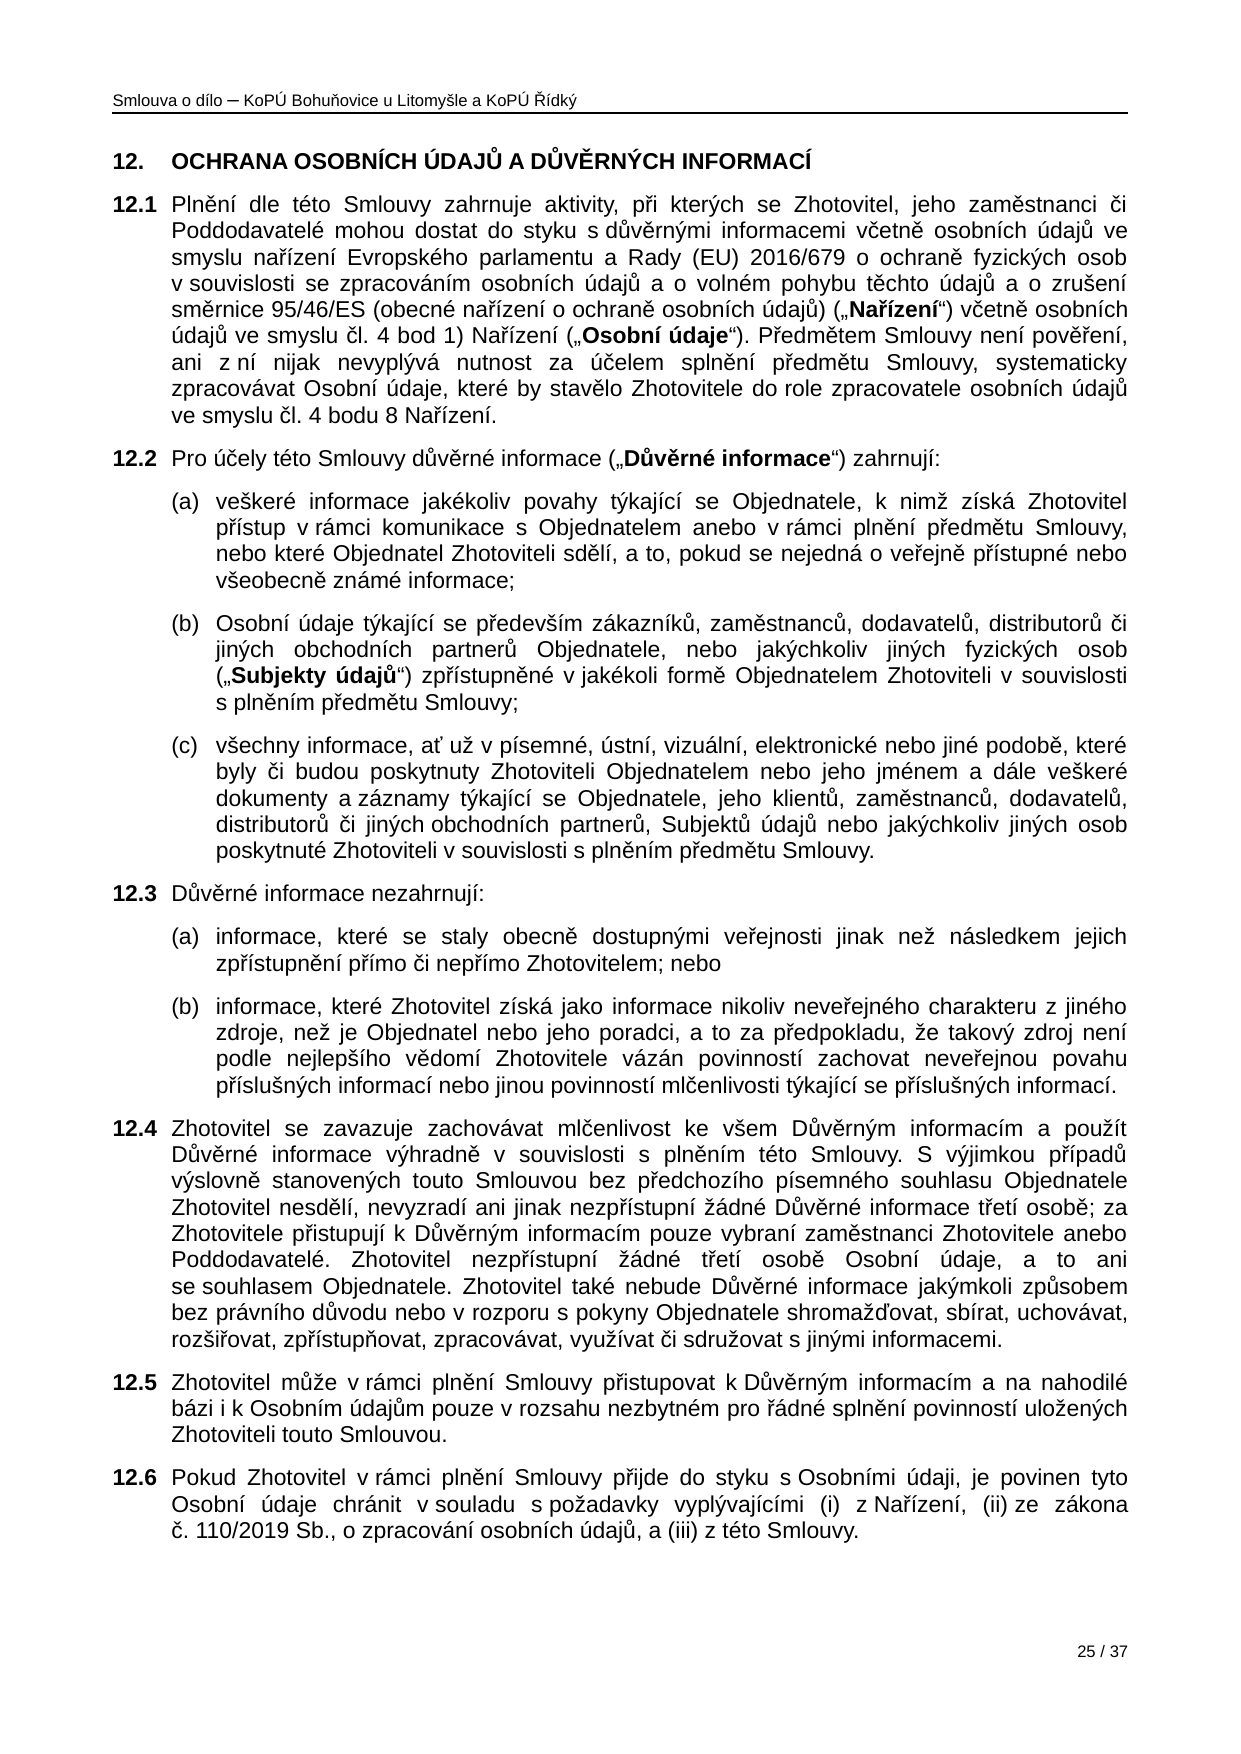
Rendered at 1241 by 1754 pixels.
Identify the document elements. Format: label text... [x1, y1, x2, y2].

text Zhotovitel se zavazuje zachovávat mlčenlivost ke všem Důvěrným informacím a použít Důvěrné informace výhradně v souvislosti s plněním této Smlouvy. S výjimkou případů výslovně stanovených touto Smlouvou bez předchozího písemného souhlasu Objednatele Zhotovitel nesdělí, nevyzradí ani jinak nezpřístupní žádné Důvěrné informace třetí osobě; za Zhotovitele přistupují k Důvěrným informacím pouze vybraní zaměstnanci Zhotovitele anebo Poddodavatelé. Zhotovitel nezpřístupní žádné třetí osobě Osobní údaje, a to ani se souhlasem Objednatele. Zhotovitel také nebude Důvěrné informace jakýmkoli způsobem bez právního důvodu nebo v rozporu s pokyny Objednatele shromažďovat, sbírat, uchovávat, rozšiřovat, zpřístupňovat, zpracovávat, využívat či sdružovat s jinými informacemi. [112, 1115, 1128, 1352]
text všechny informace, ať už v písemné, ústní, vizuální, elektronické nebo jiné podobě, které byly či budou poskytnuty Zhotoviteli Objednatelem nebo jeho jménem a dále veškeré dokumenty a záznamy týkající se Objednatele, jeho klientů, zaměstnanců, dodavatelů, distributorů či jiných obchodních partnerů, Subjektů údajů nebo jakýchkoliv jiných osob poskytnuté Zhotoviteli v souvislosti s plněním předmětu Smlouvy. [171, 732, 1128, 863]
list veškeré informace jakékoliv povahy týkající se Objednatele, k nimž získá Zhotovitel přístup v rámci komunikace s Objednatelem anebo v rámci plnění předmětu Smlouvy, nebo které Objednatel Zhotoviteli sdělí, a to, pokud se nejedná o veřejně přístupné nebo všeobecně známé informace; [171, 488, 1128, 593]
text Ochrana osobních údajů a Důvěrných informací [112, 148, 1128, 174]
text Důvěrné informace nezahrnují: [112, 880, 1128, 907]
list informace, které se staly obecně dostupnými veřejnosti jinak než následkem jejich zpřístupnění přímo či nepřímo Zhotovitelem; nebo [171, 923, 1128, 976]
list informace, které Zhotovitel získá jako informace nikoliv neveřejného charakteru z jiného zdroje, než je Objednatel nebo jeho poradci, a to za předpokladu, že takový zdroj není podle nejlepšího vědomí Zhotovitele vázán povinností zachovat neveřejnou povahu příslušných informací nebo jinou povinností mlčenlivosti týkající se příslušných informací. [171, 993, 1128, 1098]
text Pro účely této Smlouvy důvěrné informace („Důvěrné informace“) zahrnují: [112, 444, 1128, 471]
text Pokud Zhotovitel v rámci plnění Smlouvy přijde do styku s Osobními údaji, je povinen tyto Osobní údaje chránit v souladu s požadavky vyplývajícími (i) z Nařízení, (ii) ze zákona č. 110/2019 Sb., o zpracování osobních údajů, a (iii) z této Smlouvy. [112, 1464, 1128, 1543]
text Plnění dle této Smlouvy zahrnuje aktivity, při kterých se Zhotovitel, jeho zaměstnanci či Poddodavatelé mohou dostat do styku s důvěrnými informacemi včetně osobních údajů ve smyslu nařízení Evropského parlamentu a Rady (EU) 2016/679 o ochraně fyzických osob v souvislosti se zpracováním osobních údajů a o volném pohybu těchto údajů a o zrušení směrnice 95/46/ES (obecné nařízení o ochraně osobních údajů) („Nařízení“) včetně osobních údajů ve smyslu čl. 4 bod 1) Nařízení („Osobní údaje“). Předmětem Smlouvy není pověření, ani z ní nijak nevyplývá nutnost za účelem splnění předmětu Smlouvy, systematicky zpracovávat Osobní údaje, které by stavělo Zhotovitele do role zpracovatele osobních údajů ve smyslu čl. 4 bodu 8 Nařízení. [112, 191, 1128, 428]
text Osobní údaje týkající se především zákazníků, zaměstnanců, dodavatelů, distributorů či jiných obchodních partnerů Objednatele, nebo jakýchkoliv jiných fyzických osob („Subjekty údajů“) zpřístupněné v jakékoli formě Objednatelem Zhotoviteli v souvislosti s plněním předmětu Smlouvy; [171, 610, 1128, 715]
text Zhotovitel může v rámci plnění Smlouvy přistupovat k Důvěrným informacím a na nahodilé bázi i k Osobním údajům pouze v rozsahu nezbytném pro řádné splnění povinností uložených Zhotoviteli touto Smlouvou. [112, 1368, 1128, 1448]
